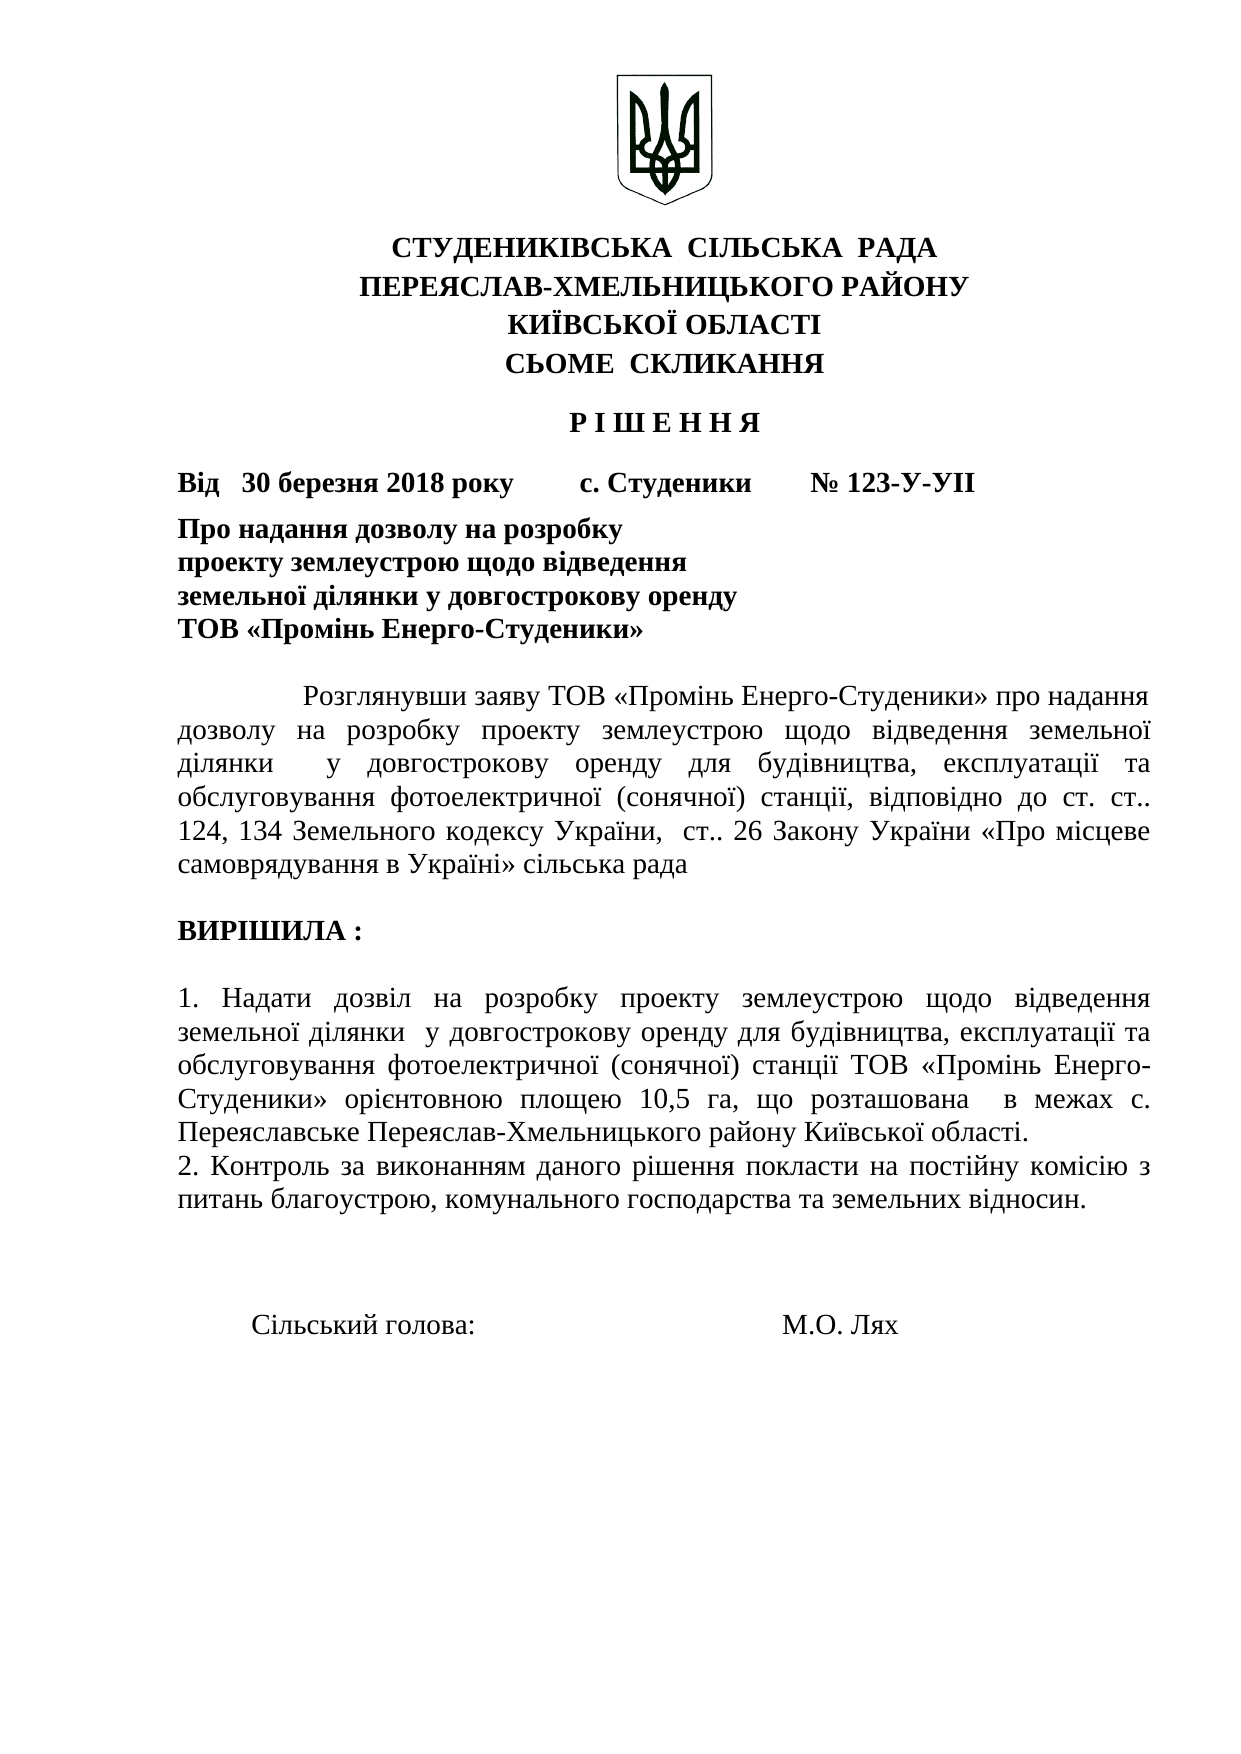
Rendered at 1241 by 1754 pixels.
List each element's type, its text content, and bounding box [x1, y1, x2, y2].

text ПЕРЕЯСЛАВ-ХМЕЛЬНИЦЬКОГО РАЙОНУ КИЇВСЬКОЇ ОБЛАСТІ [177, 269, 1152, 341]
text Сільський голова: М.О. Лях [177, 1307, 1152, 1341]
text ВИРІШИЛА : [177, 913, 1152, 947]
text Р І Ш Е Н Н Я [177, 405, 1152, 439]
text Від 30 березня 2018 року с. Студеники № 123-У-УІІ [177, 465, 1152, 498]
text ТОВ «Промінь Енерго-Студеники» [177, 611, 1152, 645]
text 2. Контроль за виконанням даного рішення покласти на постійну комісію з питань благоустрою, комунального господарства та земельних відносин. [177, 1148, 1152, 1215]
text Розглянувши заяву ТОВ «Промінь Енерго-Студеники» про надання дозволу на розробку проекту землеустрою щодо відведення земельної ділянки у довгострокову оренду для будівництва, експлуатації та обслуговування фотоелектричної (сонячної) станції, відповідно до ст. ст.. 124, 134 Земельного кодексу України, ст.. 26 Закону України «Про місцеве самоврядування в Україні» сільська рада [177, 678, 1152, 880]
text СТУДЕНИКІВСЬКА СІЛЬСЬКА РАДА [177, 230, 1152, 264]
text проекту землеустрою щодо відведення [177, 544, 1152, 578]
text земельної ділянки у довгострокову оренду [177, 578, 1152, 611]
text СЬОМЕ СКЛИКАННЯ [177, 346, 1152, 379]
text Про надання дозволу на розробку [177, 511, 1152, 544]
text 1. Надати дозвіл на розробку проекту землеустрою щодо відведення земельної ділянки у довгострокову оренду для будівництва, експлуатації та обслуговування фотоелектричної (сонячної) станції ТОВ «Промінь Енерго-Студеники» орієнтовною площею 10,5 га, що розташована в межах с. Переяславське Переяслав-Хмельницького району Київської області. [177, 980, 1152, 1148]
picture [616, 74, 713, 206]
